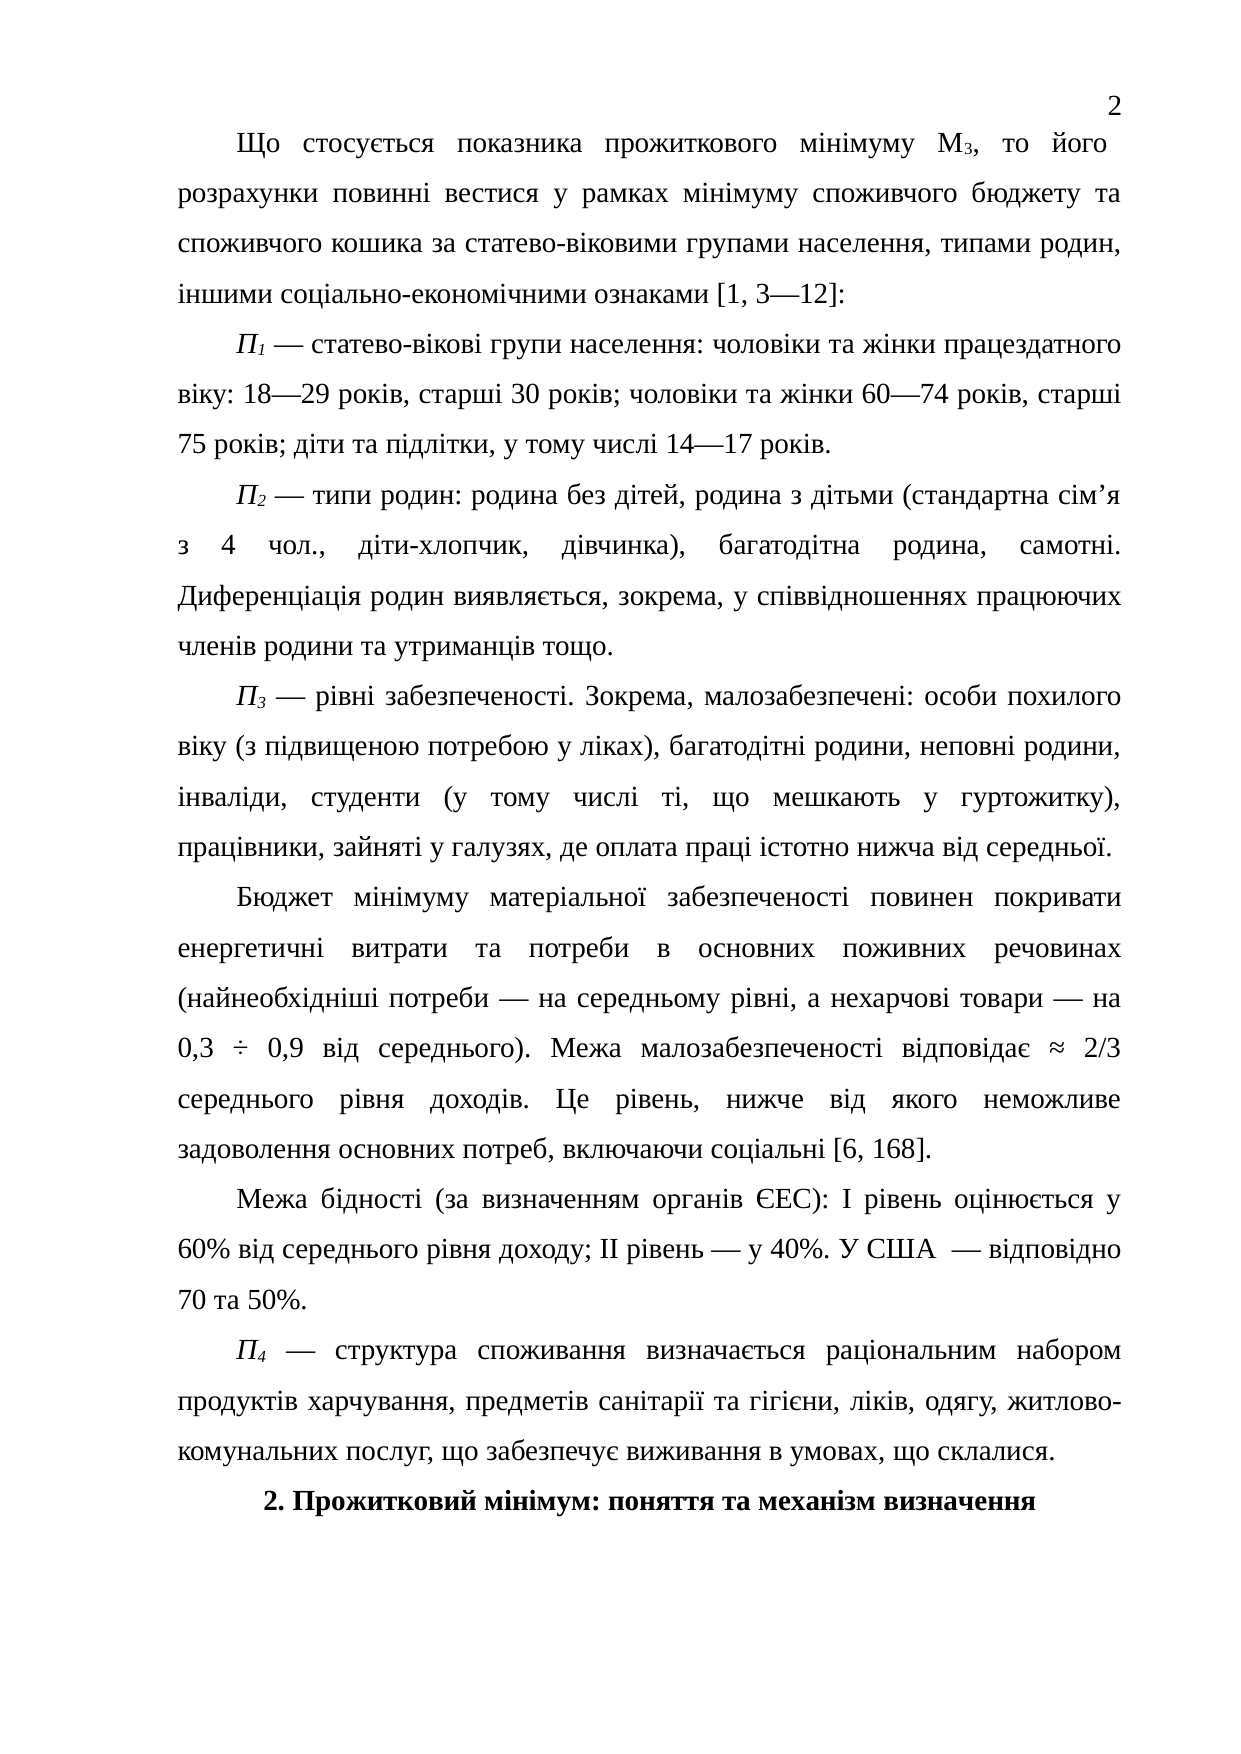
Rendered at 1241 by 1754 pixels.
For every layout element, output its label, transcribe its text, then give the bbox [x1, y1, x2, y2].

text П1 — статево-вікові групи населення: чоловіки та жінки працездатного віку: 18—29 років, старші 30 років; чоловіки та жінки 60—74 років, старші 75 років; діти та підлітки, у тому числі 14—17 років. [177, 326, 1122, 460]
text П3 — рівні забезпеченості. Зокрема, малозабезпечені: особи похилого віку (з підвищеною потребою у ліках), багатодітні родини, неповні родини, інваліди, студенти (у тому числі ті, що мешкають у гуртожитку), працівники, зайняті у галузях, де оплата праці істотно нижча від середньої. [177, 678, 1122, 863]
text Що стосується показника прожиткового мінімуму М3, то його розрахунки повинні вестися у рамках мінімуму споживчого бюджету та споживчого кошика за статево-віковими групами населення, типами родин, іншими соціально-економічними ознаками [1, 3—12]: [177, 125, 1122, 309]
text П4 — структура споживання визначається раціональним набором продуктів харчування, предметів санітарії та гігієни, ліків, одягу, житлово-комунальних послуг, що забезпечує виживання в умовах, що склалися. [177, 1332, 1122, 1467]
text Бюджет мінімуму матеріальної забезпеченості повинен покривати енергетичні витрати та потреби в основних поживних речовинах (найнеобхідніші потреби — на середньому рівні, а нехарчові товари — на 0,3 ÷ 0,9 від середнього). Межа малозабезпеченості відповідає ≈ 2/3 середнього рівня доходів. Це рівень, нижче від якого неможливе задоволення основних потреб, включаючи соціальні [6, 168]. [177, 880, 1122, 1165]
subtitle 2. Прожитковий мінімум: поняття та механізм визначення [177, 1483, 1122, 1517]
text Межа бідності (за визначенням органів ЄЕС): I рівень оцінюється у 60% від середнього рівня доходу; II рівень — у 40%. У США — відповідно 70 та 50%. [177, 1182, 1122, 1316]
text П2 — типи родин: родина без дітей, родина з дітьми (стандартна сім’я з 4 чол., діти-хлопчик, дівчинка), багатодітна родина, самотні. Диференціація родин виявляється, зокрема, у співвідношеннях працюючих членів родини та утриманців тощо. [177, 477, 1122, 662]
